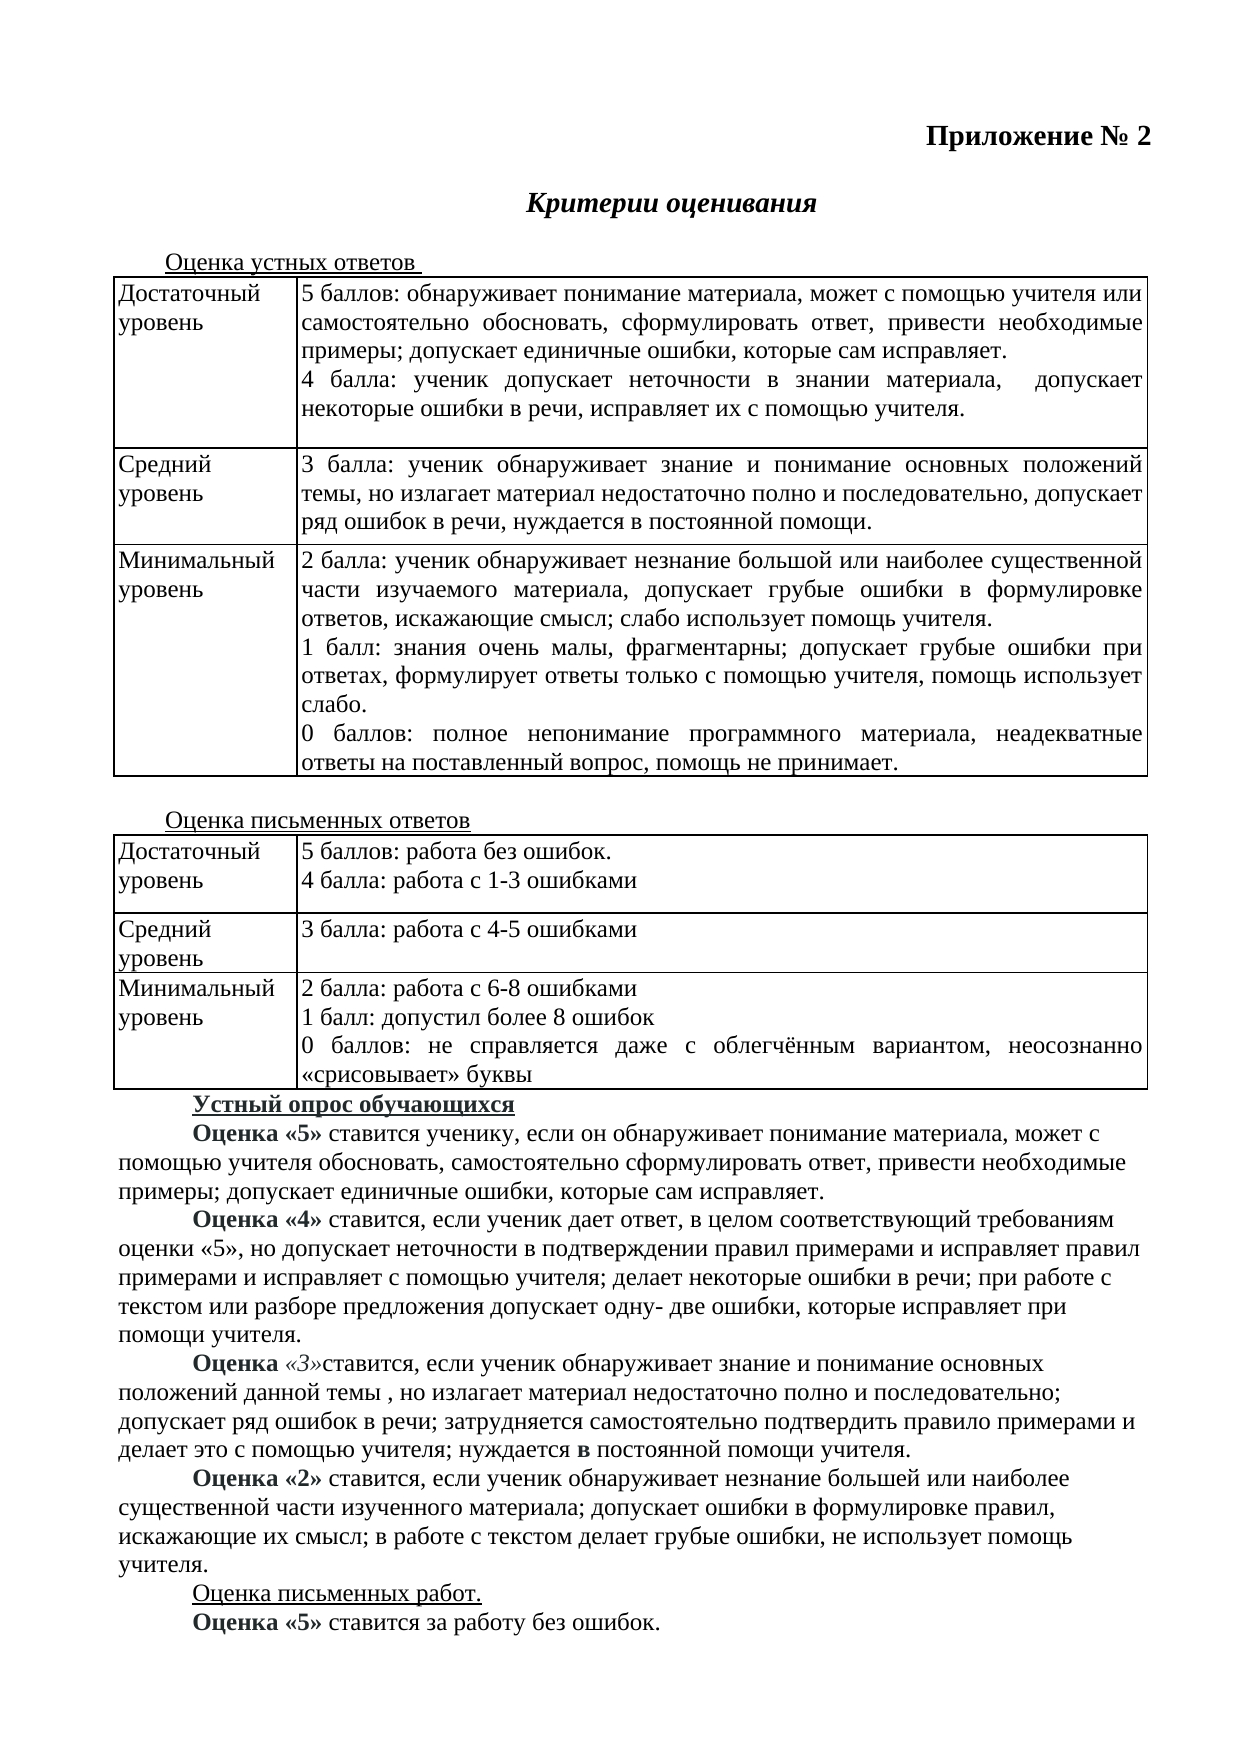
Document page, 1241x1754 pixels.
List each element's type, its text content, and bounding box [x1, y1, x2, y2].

text Оценка «3»ставится, если ученик обнаруживает знание и понимание основных положений данной темы , но излагает материал недостаточно полно и последовательно; допускает ряд ошибок в речи; затрудняется самостоятельно подтвердить правило примерами и делает это с помощью учителя; нуждается в постоянной помощи учителя. [118, 1348, 1152, 1463]
table_header Достаточный уровень [115, 836, 296, 912]
table_header Достаточный уровень [115, 278, 296, 447]
text Оценка «5» ставится ученику, если он обнаруживает понимание материала, может с помощью учителя обосновать, самостоятельно сформулировать ответ, привести необходимые примеры; допускает единичные ошибки, которые сам исправляет. [118, 1118, 1152, 1204]
table_cell Минимальный уровень [115, 973, 296, 1088]
table_cell Минимальный уровень [115, 545, 296, 775]
text Приложение № 2 [118, 118, 1152, 152]
text Оценка «5» ставится за работу без ошибок. [118, 1607, 1152, 1636]
table_cell 2 балла: ученик обнаруживает незнание большой или наиболее существенной части изучаемого материала, допускает грубые ошибки в формулировке ответов, искажающие смысл; слабо использует помощь учителя. 1 балл: знания очень малы, фрагментарны; допускает грубые ошибки при ответах, формулирует ответы только с помощью учителя, помощь использует слабо. 0 баллов: полное непонимание программного материала, неадекватные ответы на поставленный вопрос, помощь не принимает. [298, 545, 1147, 775]
text Критерии оценивания [118, 185, 1152, 219]
table_cell Средний уровень [115, 449, 296, 544]
text Оценка «4» ставится, если ученик дает ответ, в целом соответствующий требованиям оценки «5», но допускает неточности в подтверждении правил примерами и исправляет правил примерами и исправляет с помощью учителя; делает некоторые ошибки в речи; при работе с текстом или разборе предложения допускает одну- две ошибки, которые исправляет при помощи учителя. [118, 1204, 1152, 1348]
table_header 5 баллов: обнаруживает понимание материала, может с помощью учителя или самостоятельно обосновать, сформулировать ответ, привести необходимые примеры; допускает единичные ошибки, которые сам исправляет. 4 балла: ученик допускает неточности в знании материала, допускает некоторые ошибки в речи, исправляет их с помощью учителя. [298, 278, 1147, 447]
table_header 5 баллов: работа без ошибок. 4 балла: работа с 1-3 ошибками [298, 836, 1147, 912]
table_cell 2 балла: работа с 6-8 ошибками 1 балл: допустил более 8 ошибок 0 баллов: не справляется даже с облегчённым вариантом, неосознанно «срисовывает» буквы [298, 973, 1147, 1088]
text Устный опрос обучающихся [118, 1089, 1152, 1118]
table_cell 3 балла: ученик обнаруживает знание и понимание основных положений темы, но излагает материал недостаточно полно и последовательно, допускает ряд ошибок в речи, нуждается в постоянной помощи. [298, 449, 1147, 544]
text Оценка письменных ответов [118, 806, 1152, 834]
table_cell 3 балла: работа с 4-5 ошибками [298, 914, 1147, 971]
text Оценка письменных работ. [118, 1578, 1152, 1607]
text Оценка «2» ставится, если ученик обнаруживает незнание большей или наиболее существенной части изученного материала; допускает ошибки в формулировке правил, искажающие их смысл; в работе с текстом делает грубые ошибки, не использует помощь учителя. [118, 1463, 1152, 1578]
table_cell Средний уровень [115, 914, 296, 971]
text Оценка устных ответов [118, 247, 1152, 276]
